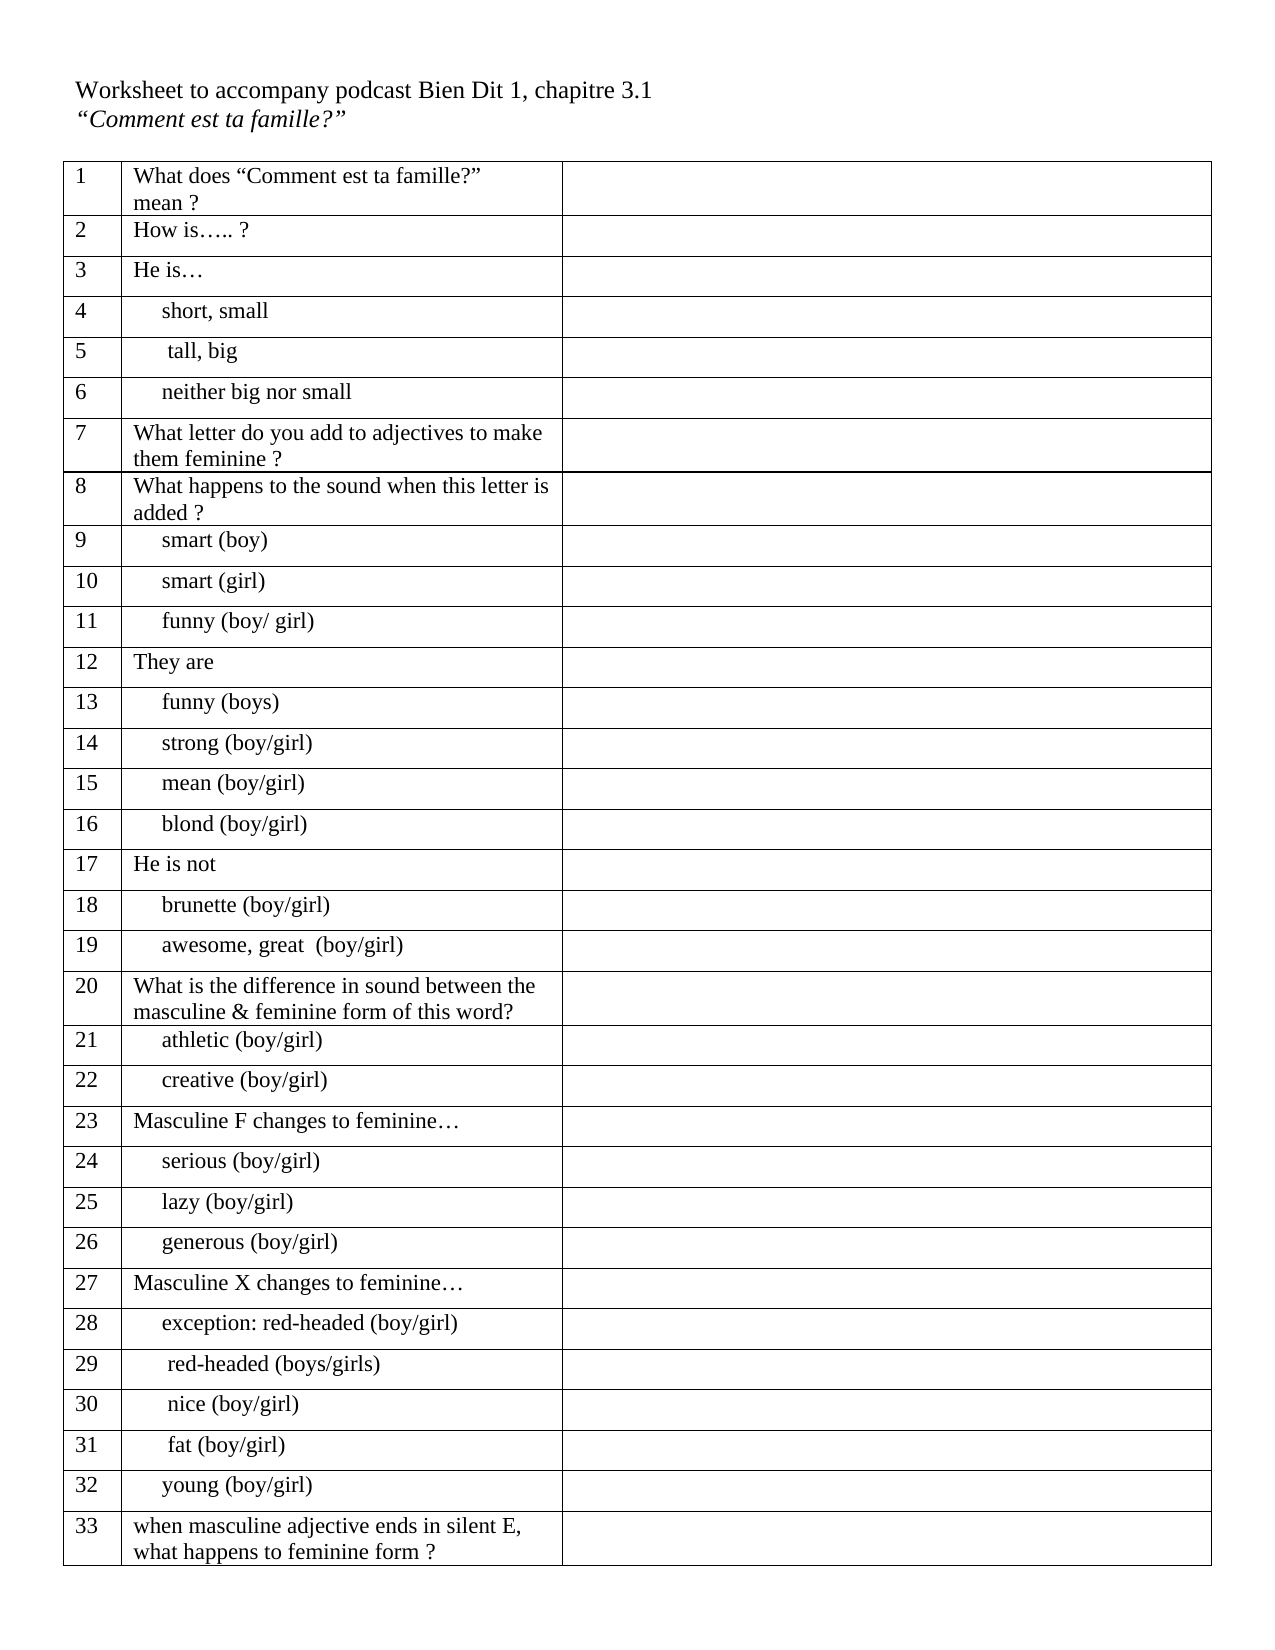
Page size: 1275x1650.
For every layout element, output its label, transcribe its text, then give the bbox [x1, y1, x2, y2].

table_cell 29 [64, 1350, 121, 1389]
table_cell [563, 1390, 1211, 1430]
table_cell 5 [64, 338, 121, 377]
table_cell tall, big [122, 338, 562, 377]
table_cell How is….. ? [122, 216, 562, 256]
table_cell serious (boy/girl) [122, 1147, 562, 1187]
table_header 1 [64, 162, 121, 215]
table_cell 20 [64, 972, 121, 1024]
table_cell strong (boy/girl) [122, 729, 562, 768]
table_cell 12 [64, 648, 121, 687]
table_cell 18 [64, 891, 121, 930]
table_cell mean (boy/girl) [122, 769, 562, 809]
table_cell [563, 688, 1211, 728]
table_cell 24 [64, 1147, 121, 1187]
table_cell 28 [64, 1309, 121, 1349]
table_cell [563, 567, 1211, 606]
table_cell 6 [64, 378, 121, 418]
table_cell [563, 1431, 1211, 1470]
table_cell What happens to the sound when this letter is added ? [122, 473, 562, 525]
table_cell creative (boy/girl) [122, 1066, 562, 1106]
table_cell [563, 891, 1211, 930]
table_cell 33 [64, 1512, 121, 1564]
table_cell awesome, great (boy/girl) [122, 931, 562, 971]
table_cell [563, 1269, 1211, 1308]
table_cell blond (boy/girl) [122, 810, 562, 849]
table_cell smart (girl) [122, 567, 562, 606]
table_cell [563, 526, 1211, 566]
table_cell 15 [64, 769, 121, 809]
table_cell [563, 850, 1211, 890]
table_cell 30 [64, 1390, 121, 1430]
table_cell He is not [122, 850, 562, 890]
table_cell 19 [64, 931, 121, 971]
table_cell nice (boy/girl) [122, 1390, 562, 1430]
table_cell athletic (boy/girl) [122, 1026, 562, 1065]
table_cell 4 [64, 297, 121, 337]
table_cell brunette (boy/girl) [122, 891, 562, 930]
table_cell 17 [64, 850, 121, 890]
table_cell exception: red-headed (boy/girl) [122, 1309, 562, 1349]
table_cell [563, 607, 1211, 647]
table_cell [563, 216, 1211, 256]
table_cell [563, 1066, 1211, 1106]
table_cell funny (boy/ girl) [122, 607, 562, 647]
table_cell [563, 297, 1211, 337]
table_cell 21 [64, 1026, 121, 1065]
table_cell 3 [64, 257, 121, 296]
table_cell smart (boy) [122, 526, 562, 566]
table_cell 7 [64, 419, 121, 471]
table_header What does “Comment est ta famille?” mean ? [122, 162, 562, 215]
table_cell [563, 1471, 1211, 1511]
table_cell [563, 1228, 1211, 1268]
table_cell 23 [64, 1107, 121, 1146]
table_cell 14 [64, 729, 121, 768]
table_cell 26 [64, 1228, 121, 1268]
table_cell [563, 1188, 1211, 1227]
text “Comment est ta famille?” [75, 104, 1200, 132]
table_cell 11 [64, 607, 121, 647]
table_cell neither big nor small [122, 378, 562, 418]
table_cell [563, 1107, 1211, 1146]
table_cell What is the difference in sound between the masculine & feminine form of this word? [122, 972, 562, 1024]
text Worksheet to accompany podcast Bien Dit 1, chapitre 3.1 [75, 75, 1200, 104]
table_cell 10 [64, 567, 121, 606]
table_cell [563, 648, 1211, 687]
table_cell [563, 810, 1211, 849]
table_cell lazy (boy/girl) [122, 1188, 562, 1227]
table_cell when masculine adjective ends in silent E, what happens to feminine form ? [122, 1512, 562, 1564]
table_cell He is… [122, 257, 562, 296]
table_cell [563, 769, 1211, 809]
table_cell [563, 473, 1211, 525]
table_cell [563, 931, 1211, 971]
table_cell young (boy/girl) [122, 1471, 562, 1511]
table_cell [563, 378, 1211, 418]
table_cell 9 [64, 526, 121, 566]
table_cell [563, 1350, 1211, 1389]
table_cell [563, 257, 1211, 296]
table_cell 22 [64, 1066, 121, 1106]
table_cell 27 [64, 1269, 121, 1308]
table_cell 31 [64, 1431, 121, 1470]
table_cell short, small [122, 297, 562, 337]
table_cell 32 [64, 1471, 121, 1511]
table_cell red-headed (boys/girls) [122, 1350, 562, 1389]
table_cell [563, 972, 1211, 1024]
table_cell 16 [64, 810, 121, 849]
table_cell [563, 1512, 1211, 1564]
table_cell What letter do you add to adjectives to make them feminine ? [122, 419, 562, 471]
table_cell generous (boy/girl) [122, 1228, 562, 1268]
table_cell [563, 1309, 1211, 1349]
table_cell [563, 419, 1211, 471]
table_cell 25 [64, 1188, 121, 1227]
table_cell [563, 338, 1211, 377]
table_cell 8 [64, 473, 121, 525]
table_cell funny (boys) [122, 688, 562, 728]
table_cell Masculine F changes to feminine… [122, 1107, 562, 1146]
table_cell 2 [64, 216, 121, 256]
table_cell They are [122, 648, 562, 687]
table_cell 13 [64, 688, 121, 728]
table_cell Masculine X changes to feminine… [122, 1269, 562, 1308]
table_cell fat (boy/girl) [122, 1431, 562, 1470]
table_cell [563, 1026, 1211, 1065]
table_cell [563, 729, 1211, 768]
table_cell [563, 1147, 1211, 1187]
table_header [563, 162, 1211, 215]
